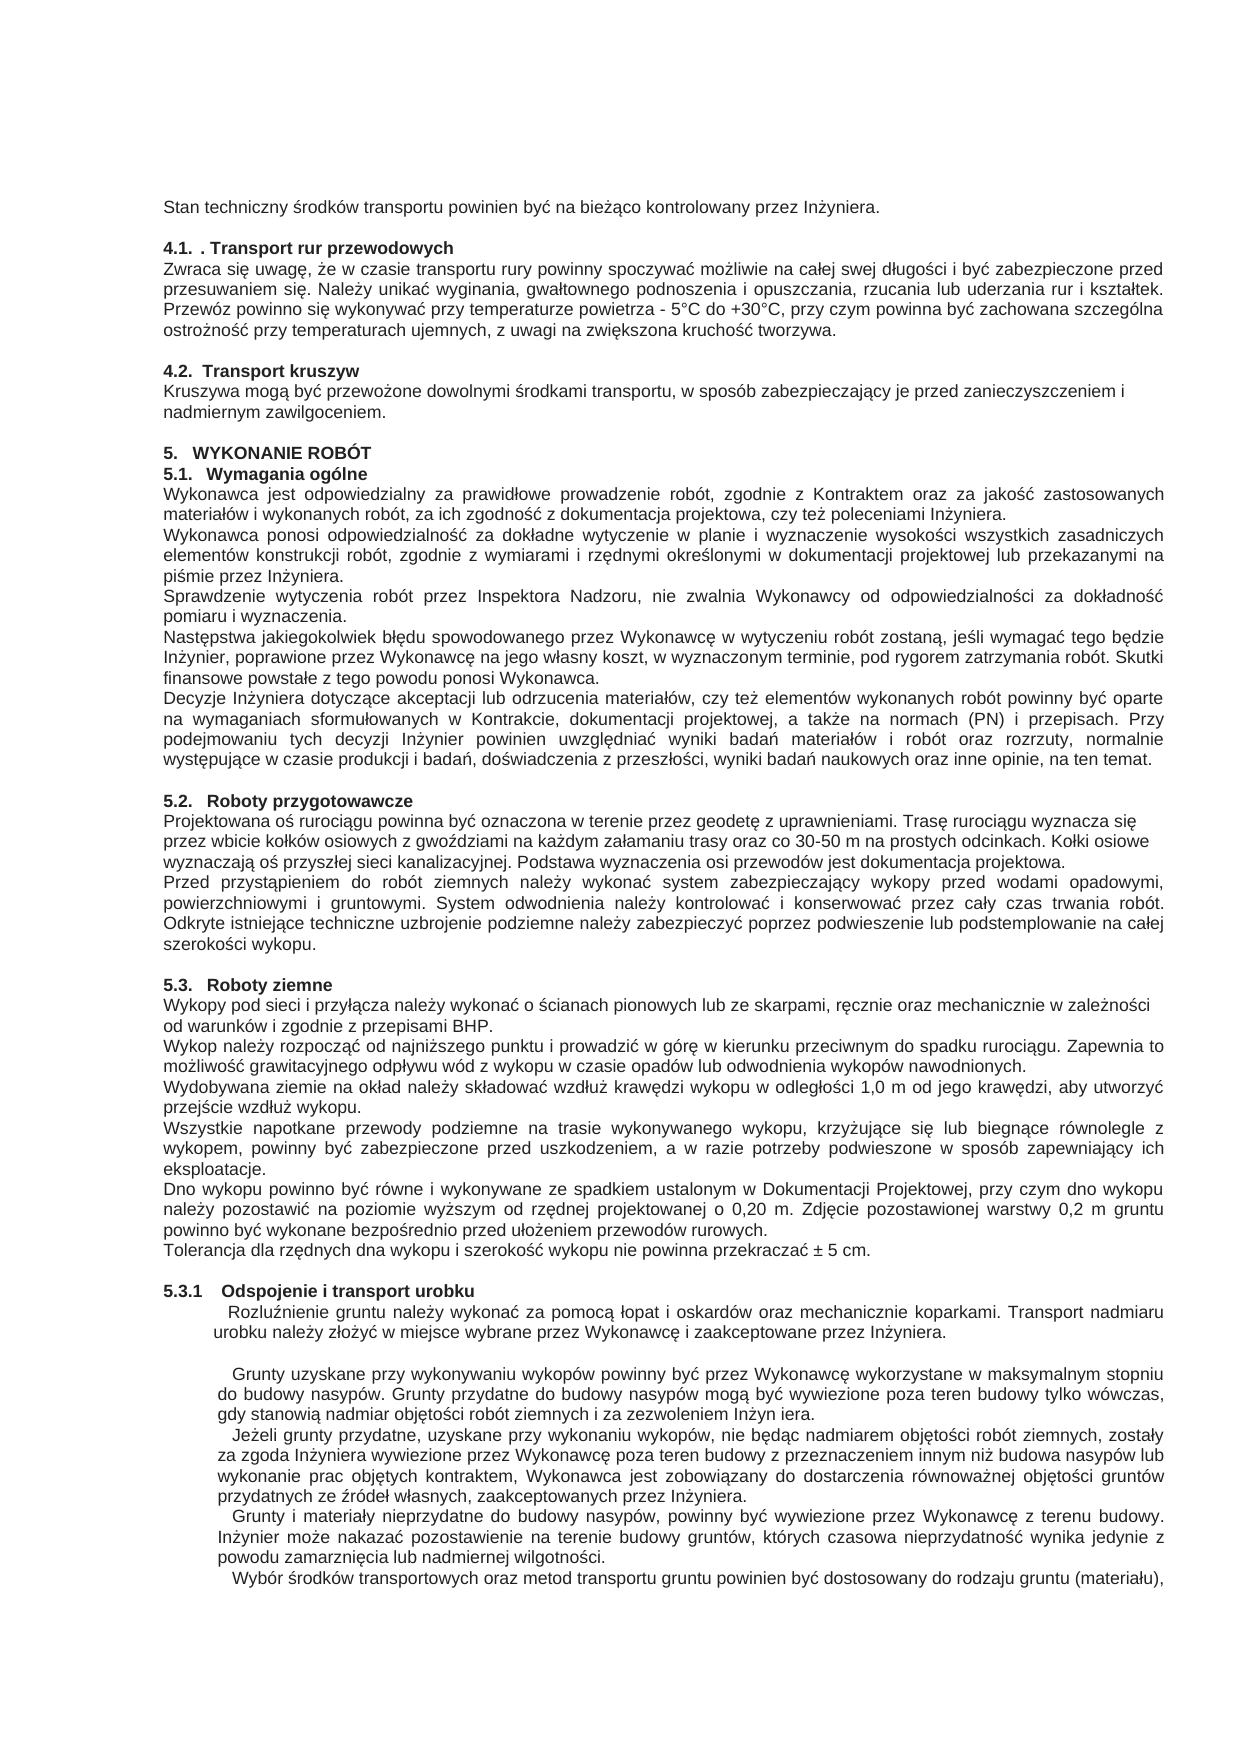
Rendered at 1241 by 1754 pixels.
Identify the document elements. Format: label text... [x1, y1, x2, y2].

text Grunty uzyskane przy wykonywaniu wykopów powinny być przez Wykonawcę wykorzystane w maksymalnym stopniu do budowy nasypów. Grunty przydatne do budowy nasypów mogą być wywiezione poza teren budowy tylko wówczas, gdy stanowią nadmiar objętości robót ziemnych i za zezwoleniem Inżyn iera. [217, 1363, 1165, 1424]
text Wszystkie napotkane przewody podziemne na trasie wykonywanego wykopu, krzyżujące się lub biegnące równolegle z wykopem, powinny być zabezpieczone przed uszkodzeniem, a w razie potrzeby podwieszone w sposób zapewniający ich eksploatacje. [163, 1117, 1165, 1179]
text Następstwa jakiegokolwiek błędu spowodowanego przez Wykonawcę w wytyczeniu robót zostaną, jeśli wymagać tego będzie Inżynier, poprawione przez Wykonawcę na jego własny koszt, w wyznaczonym terminie, pod rygorem zatrzymania robót. Skutki finansowe powstałe z tego powodu ponosi Wykonawca. [163, 627, 1165, 688]
text Sprawdzenie wytyczenia robót przez Inspektora Nadzoru, nie zwalnia Wykonawcy od odpowiedzialności za dokładność pomiaru i wyznaczenia. [163, 586, 1165, 627]
text Stan techniczny środków transportu powinien być na bieżąco kontrolowany przez Inżyniera. [163, 197, 1165, 217]
text Dno wykopu powinno być równe i wykonywane ze spadkiem ustalonym w Dokumentacji Projektowej, przy czym dno wykopu należy pozostawić na poziomie wyższym od rzędnej projektowanej o 0,20 m. Zdjęcie pozostawionej warstwy 0,2 m gruntu powinno być wykonane bezpośrednio przed ułożeniem przewodów rurowych. [163, 1179, 1165, 1240]
text Wykonawca jest odpowiedzialny za prawidłowe prowadzenie robót, zgodnie z Kontraktem oraz za jakość zastosowanych materiałów i wykonanych robót, za ich zgodność z dokumentacja projektowa, czy też poleceniami Inżyniera. [163, 484, 1165, 524]
list Wymagania ogólne [163, 463, 1165, 484]
list . Transport rur przewodowych [163, 238, 1165, 258]
list Roboty przygotowawcze [163, 790, 1165, 811]
text Rozluźnienie gruntu należy wykonać za pomocą łopat i oskardów oraz mechanicznie koparkami. Transport nadmiaru urobku należy złożyć w miejsce wybrane przez Wykonawcę i zaakceptowane przez Inżyniera. [213, 1302, 1165, 1342]
text Decyzje Inżyniera dotyczące akceptacji lub odrzucenia materiałów, czy też elementów wykonanych robót powinny być oparte na wymaganiach sformułowanych w Kontrakcie, dokumentacji projektowej, a także na normach (PN) i przepisach. Przy podejmowaniu tych decyzji Inżynier powinien uwzględniać wyniki badań materiałów i robót oraz rozrzuty, normalnie występujące w czasie produkcji i badań, doświadczenia z przeszłości, wyniki badań naukowych oraz inne opinie, na ten temat. [163, 688, 1165, 769]
list Transport kruszyw [163, 361, 1165, 381]
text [217, 1567, 1165, 1588]
list Odspojenie i transport urobku [163, 1281, 1165, 1302]
text Wykopy pod sieci i przyłącza należy wykonać o ścianach pionowych lub ze skarpami, ręcznie oraz mechanicznie w zależności od warunków i zgodnie z przepisami BHP. [163, 995, 1165, 1036]
text Wykonawca ponosi odpowiedzialność za dokładne wytyczenie w planie i wyznaczenie wysokości wszystkich zasadniczych elementów konstrukcji robót, zgodnie z wymiarami i rzędnymi określonymi w dokumentacji projektowej lub przekazanymi na piśmie przez Inżyniera. [163, 524, 1165, 586]
text Projektowana oś rurociągu powinna być oznaczona w terenie przez geodetę z uprawnieniami. Trasę rurociągu wyznacza się przez wbicie kołków osiowych z gwoździami na każdym załamaniu trasy oraz co 30-50 m na prostych odcinkach. Kołki osiowe wyznaczają oś przyszłej sieci kanalizacyjnej. Podstawa wyznaczenia osi przewodów jest dokumentacja projektowa. [163, 811, 1165, 872]
text Zwraca się uwagę, że w czasie transportu rury powinny spoczywać możliwie na całej swej długości i być zabezpieczone przed przesuwaniem się. Należy unikać wyginania, gwałtownego podnoszenia i opuszczania, rzucania lub uderzania rur i kształtek. Przewóz powinno się wykonywać przy temperaturze powietrza - 5°C do +30°C, przy czym powinna być zachowana szczególna ostrożność przy temperaturach ujemnych, z uwagi na zwiększona kruchość tworzywa. [163, 258, 1165, 340]
text Jeżeli grunty przydatne, uzyskane przy wykonaniu wykopów, nie będąc nadmiarem objętości robót ziemnych, zostały za zgoda Inżyniera wywiezione przez Wykonawcę poza teren budowy z przeznaczeniem innym niż budowa nasypów lub wykonanie prac objętych kontraktem, Wykonawca jest zobowiązany do dostarczenia równoważnej objętości gruntów przydatnych ze źródeł własnych, zaakceptowanych przez Inżyniera. [217, 1424, 1165, 1506]
text Wykop należy rozpocząć od najniższego punktu i prowadzić w górę w kierunku przeciwnym do spadku rurociągu. Zapewnia to możliwość grawitacyjnego odpływu wód z wykopu w czasie opadów lub odwodnienia wykopów nawodnionych. [163, 1036, 1165, 1077]
text Grunty i materiały nieprzydatne do budowy nasypów, powinny być wywiezione przez Wykonawcę z terenu budowy. Inżynier może nakazać pozostawienie na terenie budowy gruntów, których czasowa nieprzydatność wynika jedynie z powodu zamarznięcia lub nadmiernej wilgotności. [217, 1506, 1165, 1567]
list Roboty ziemne [163, 974, 1165, 995]
list WYKONANIE ROBÓT [163, 443, 1165, 463]
text Kruszywa mogą być przewożone dowolnymi środkami transportu, w sposób zabezpieczający je przed zanieczyszczeniem i nadmiernym zawilgoceniem. [163, 381, 1165, 422]
text Wydobywana ziemie na okład należy składować wzdłuż krawędzi wykopu w odległości 1,0 m od jego krawędzi, aby utworzyć przejście wzdłuż wykopu. [163, 1077, 1165, 1117]
text Przed przystąpieniem do robót ziemnych należy wykonać system zabezpieczający wykopy przed wodami opadowymi, powierzchniowymi i gruntowymi. System odwodnienia należy kontrolować i konserwować przez cały czas trwania robót. Odkryte istniejące techniczne uzbrojenie podziemne należy zabezpieczyć poprzez podwieszenie lub podstemplowanie na całej szerokości wykopu. [163, 872, 1165, 954]
text Tolerancja dla rzędnych dna wykopu i szerokość wykopu nie powinna przekraczać ± 5 cm. [163, 1240, 1165, 1260]
